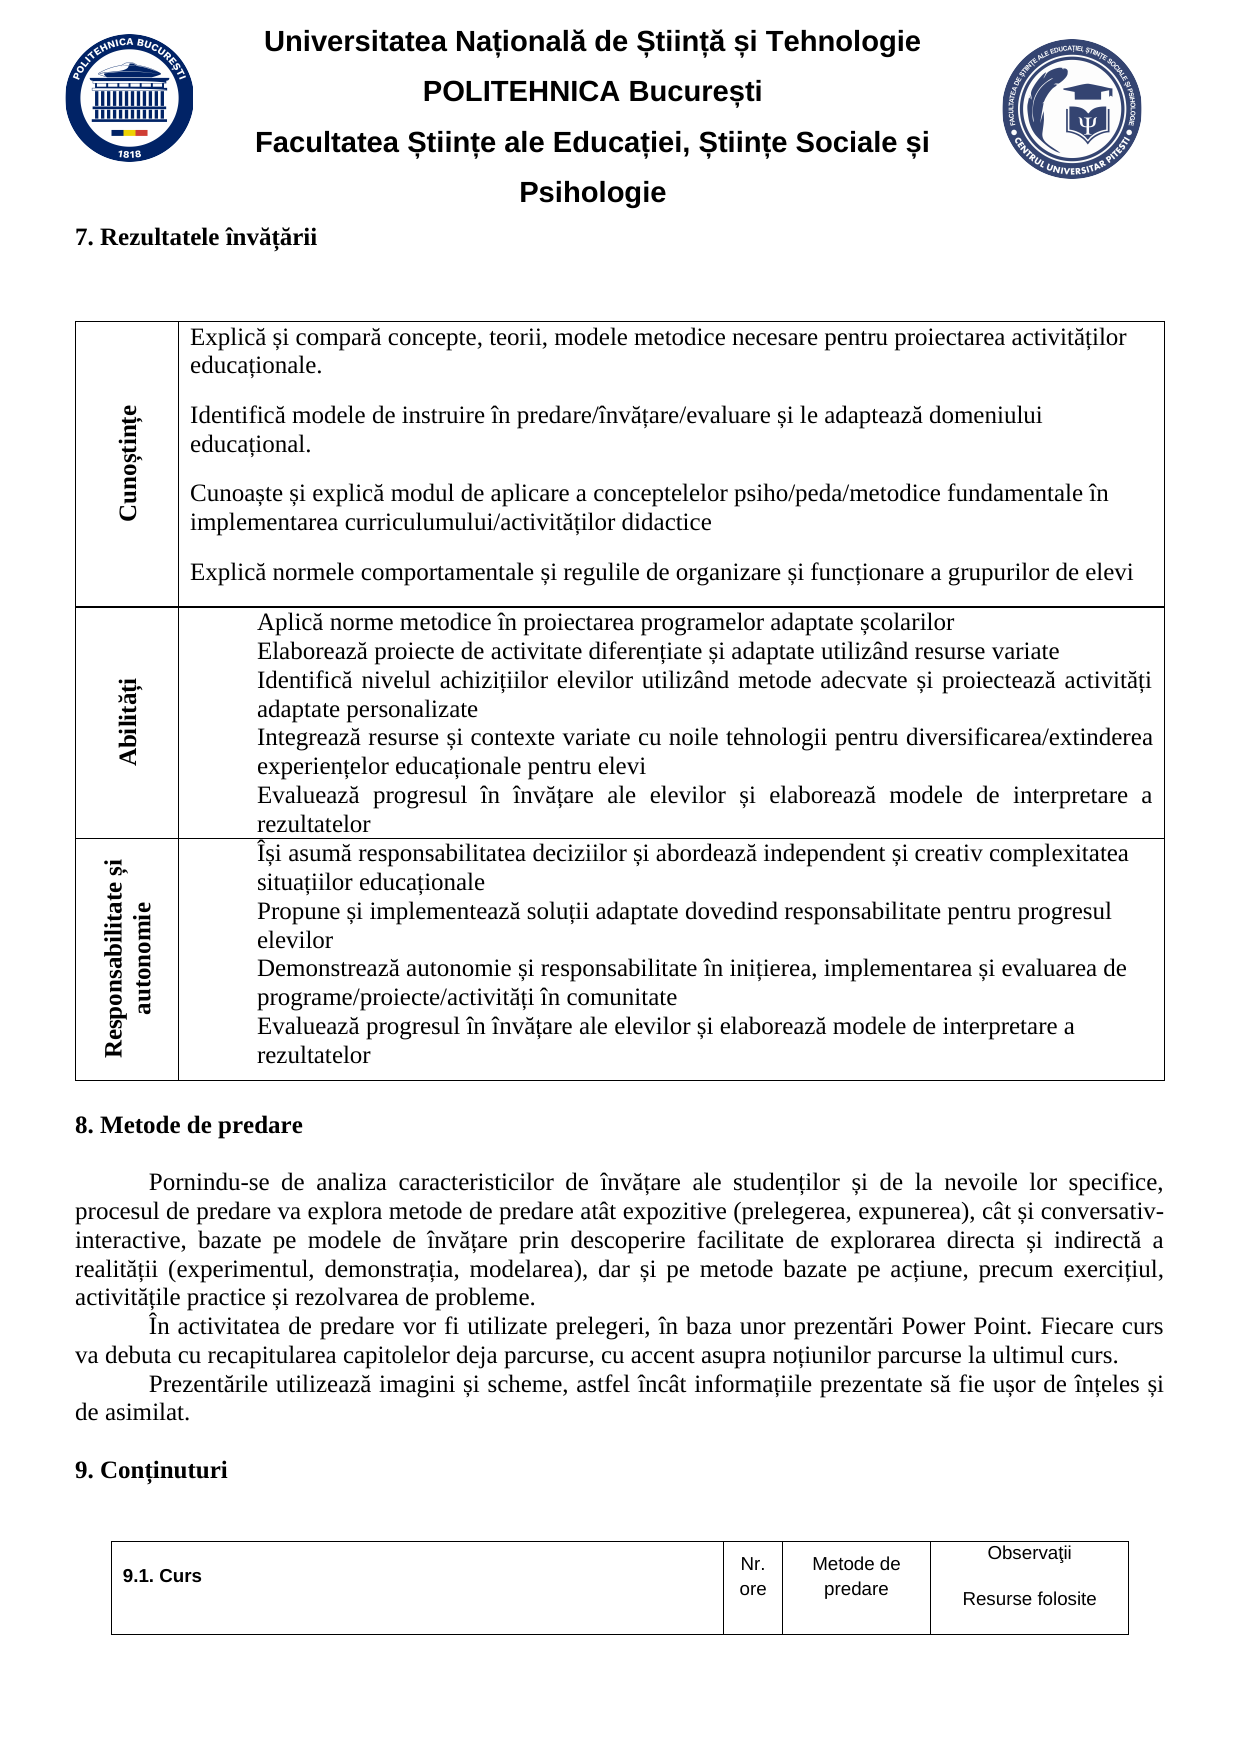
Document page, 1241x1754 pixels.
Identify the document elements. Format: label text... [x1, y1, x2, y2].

table_cell Abilități [76, 608, 178, 837]
table_header Nr. ore [724, 1542, 782, 1634]
picture [1002, 39, 1142, 179]
text Prezentările utilizează imagini și scheme, astfel încât informațiile prezentate să fie ușor de înțeles și de asimilat. [75, 1369, 1165, 1426]
table_header Metode de predare [783, 1542, 930, 1634]
text 8. Metode de predare [75, 1110, 1165, 1139]
table_header Cunoștințe [76, 322, 178, 606]
table_header 9.1. Curs [112, 1542, 723, 1634]
table_cell Responsabilitate și autonomie [76, 839, 178, 1080]
text Pornindu-se de analiza caracteristicilor de învățare ale studenților și de la nevoile lor specifice, procesul de predare va explora metode de predare atât expozitive (prelegerea, expunerea), cât și conversativ-interactive, bazate pe modele de învățare prin descoperire facilitate de explorarea directa și indirectă a realității (experimentul, demonstrația, modelarea), dar și pe metode bazate pe acțiune, precum exercițiul, activitățile practice și rezolvarea de probleme. [75, 1167, 1165, 1311]
text În activitatea de predare vor fi utilizate prelegeri, în baza unor prezentări Power Point. Fiecare curs va debuta cu recapitularea capitolelor deja parcurse, cu accent asupra noțiunilor parcurse la ultimul curs. [75, 1311, 1165, 1369]
table_cell Aplică norme metodice în proiectarea programelor adaptate școlarilor Elaborează proiecte de activitate diferențiate și adaptate utilizând resurse variate Identifică nivelul achizițiilor elevilor utilizând metode adecvate și proiectează activități adaptate personalizate Integrează resurse și contexte variate cu noile tehnologii pentru diversificarea/extinderea experiențelor educaționale pentru elevi Evaluează progresul în învățare ale elevilor și elaborează modele de interpretare a rezultatelor [179, 608, 1164, 837]
table_header Explică și compară concepte, teorii, modele metodice necesare pentru proiectarea activităților educaționale. Identifică modele de instruire în predare/învățare/evaluare și le adaptează domeniului educațional. Cunoaște și explică modul de aplicare a conceptelelor psiho/peda/metodice fundamentale în implementarea curriculumului/activităților didactice Explică normele comportamentale și regulile de organizare și funcționare a grupurilor de elevi [179, 322, 1164, 606]
text 7. Rezultatele învățării [75, 112, 1165, 250]
table_cell Își asumă responsabilitatea deciziilor și abordează independent și creativ complexitatea situațiilor educaționale Propune și implementează soluții adaptate dovedind responsabilitate pentru progresul elevilor Demonstrează autonomie și responsabilitate în inițierea, implementarea și evaluarea de programe/proiecte/activități în comunitate Evaluează progresul în învățare ale elevilor și elaborează modele de interpretare a rezultatelor [179, 839, 1164, 1080]
picture [65, 34, 193, 162]
table_header Observaţii Resurse folosite [931, 1542, 1128, 1634]
text 9. Conținuturi [75, 1455, 1165, 1484]
